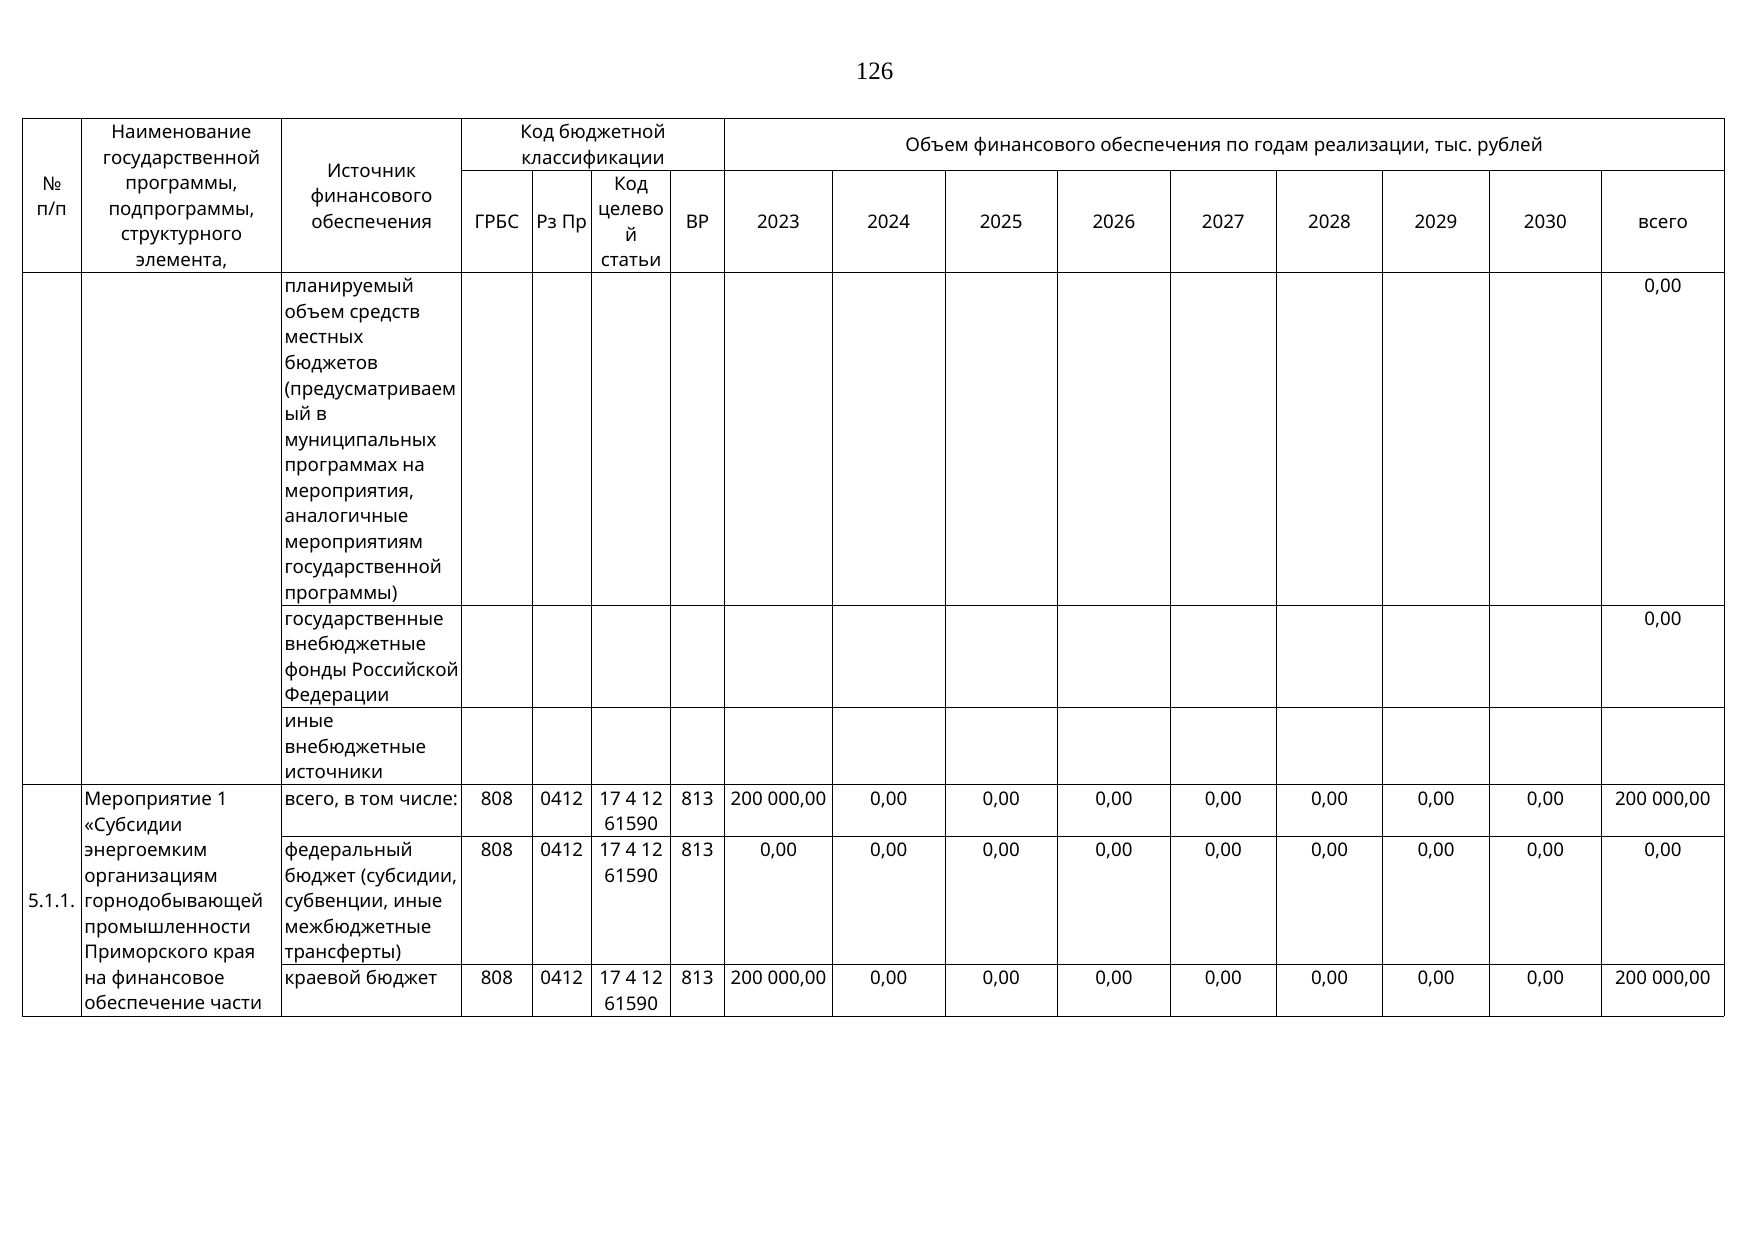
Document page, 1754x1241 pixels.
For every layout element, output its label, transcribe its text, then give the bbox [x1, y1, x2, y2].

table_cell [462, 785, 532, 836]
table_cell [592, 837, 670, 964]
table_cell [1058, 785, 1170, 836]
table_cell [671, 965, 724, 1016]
table_cell 2030 [1490, 171, 1601, 272]
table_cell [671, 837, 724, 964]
table_cell 2025 [946, 171, 1057, 272]
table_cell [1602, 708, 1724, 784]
table_cell Код целевой статьи [592, 171, 670, 272]
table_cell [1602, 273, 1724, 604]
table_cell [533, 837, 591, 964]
table_cell 2024 [833, 171, 945, 272]
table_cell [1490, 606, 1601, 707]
table_cell всего [1602, 171, 1724, 272]
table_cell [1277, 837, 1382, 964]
table_cell 2028 [1277, 171, 1382, 272]
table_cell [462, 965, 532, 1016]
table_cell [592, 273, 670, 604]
table_cell 2023 [725, 171, 832, 272]
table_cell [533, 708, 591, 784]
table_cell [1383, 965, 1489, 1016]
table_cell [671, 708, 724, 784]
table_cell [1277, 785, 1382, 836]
table_cell 2026 [1058, 171, 1170, 272]
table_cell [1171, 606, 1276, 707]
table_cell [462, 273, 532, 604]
table_header Объем финансового обеспечения по годам реализации, тыс. рублей [725, 119, 1724, 170]
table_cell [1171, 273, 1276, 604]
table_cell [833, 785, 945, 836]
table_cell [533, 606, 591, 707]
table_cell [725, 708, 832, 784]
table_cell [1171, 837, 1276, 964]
table_header Код бюджетной классификации [462, 119, 724, 170]
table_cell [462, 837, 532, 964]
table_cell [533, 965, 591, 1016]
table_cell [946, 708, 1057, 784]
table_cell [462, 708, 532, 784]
table_header Наименование государственной программы, подпрограммы, структурного элемента, мероприятия (результата) [82, 119, 281, 272]
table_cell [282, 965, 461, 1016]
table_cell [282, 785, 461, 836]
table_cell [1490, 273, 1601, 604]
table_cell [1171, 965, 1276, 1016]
table_cell 2027 [1171, 171, 1276, 272]
table_header № п/п [23, 119, 81, 272]
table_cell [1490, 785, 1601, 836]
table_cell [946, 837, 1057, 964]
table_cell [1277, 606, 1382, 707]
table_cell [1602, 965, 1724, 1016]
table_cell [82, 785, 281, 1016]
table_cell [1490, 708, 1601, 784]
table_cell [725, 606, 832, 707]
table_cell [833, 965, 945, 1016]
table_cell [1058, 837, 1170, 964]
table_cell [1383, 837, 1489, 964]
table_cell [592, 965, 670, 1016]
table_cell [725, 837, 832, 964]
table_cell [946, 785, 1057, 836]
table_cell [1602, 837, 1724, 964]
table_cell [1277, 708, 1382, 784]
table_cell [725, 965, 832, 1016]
table_cell Рз Пр [533, 171, 591, 272]
table_cell 2029 [1383, 171, 1489, 272]
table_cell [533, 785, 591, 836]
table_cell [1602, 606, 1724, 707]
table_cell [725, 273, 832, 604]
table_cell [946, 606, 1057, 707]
table_cell ГРБС [462, 171, 532, 272]
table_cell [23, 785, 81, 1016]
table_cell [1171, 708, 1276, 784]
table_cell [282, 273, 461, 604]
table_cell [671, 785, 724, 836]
table_cell ВР [671, 171, 724, 272]
table_header Источник финансового обеспечения [282, 119, 461, 272]
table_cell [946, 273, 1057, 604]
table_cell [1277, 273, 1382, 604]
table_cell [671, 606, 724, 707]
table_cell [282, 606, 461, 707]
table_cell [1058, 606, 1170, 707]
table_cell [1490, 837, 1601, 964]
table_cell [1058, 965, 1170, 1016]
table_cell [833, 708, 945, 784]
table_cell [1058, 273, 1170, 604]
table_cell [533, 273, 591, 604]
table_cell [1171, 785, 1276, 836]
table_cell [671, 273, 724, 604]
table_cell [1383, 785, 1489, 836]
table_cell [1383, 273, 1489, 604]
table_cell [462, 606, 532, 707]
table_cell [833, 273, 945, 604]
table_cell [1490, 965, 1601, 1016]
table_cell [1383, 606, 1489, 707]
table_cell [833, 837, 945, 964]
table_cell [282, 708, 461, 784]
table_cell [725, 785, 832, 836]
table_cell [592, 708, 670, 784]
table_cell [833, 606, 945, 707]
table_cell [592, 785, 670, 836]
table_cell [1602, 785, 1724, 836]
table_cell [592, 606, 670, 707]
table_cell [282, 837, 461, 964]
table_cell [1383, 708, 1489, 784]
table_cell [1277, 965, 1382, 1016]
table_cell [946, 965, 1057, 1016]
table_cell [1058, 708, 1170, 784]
